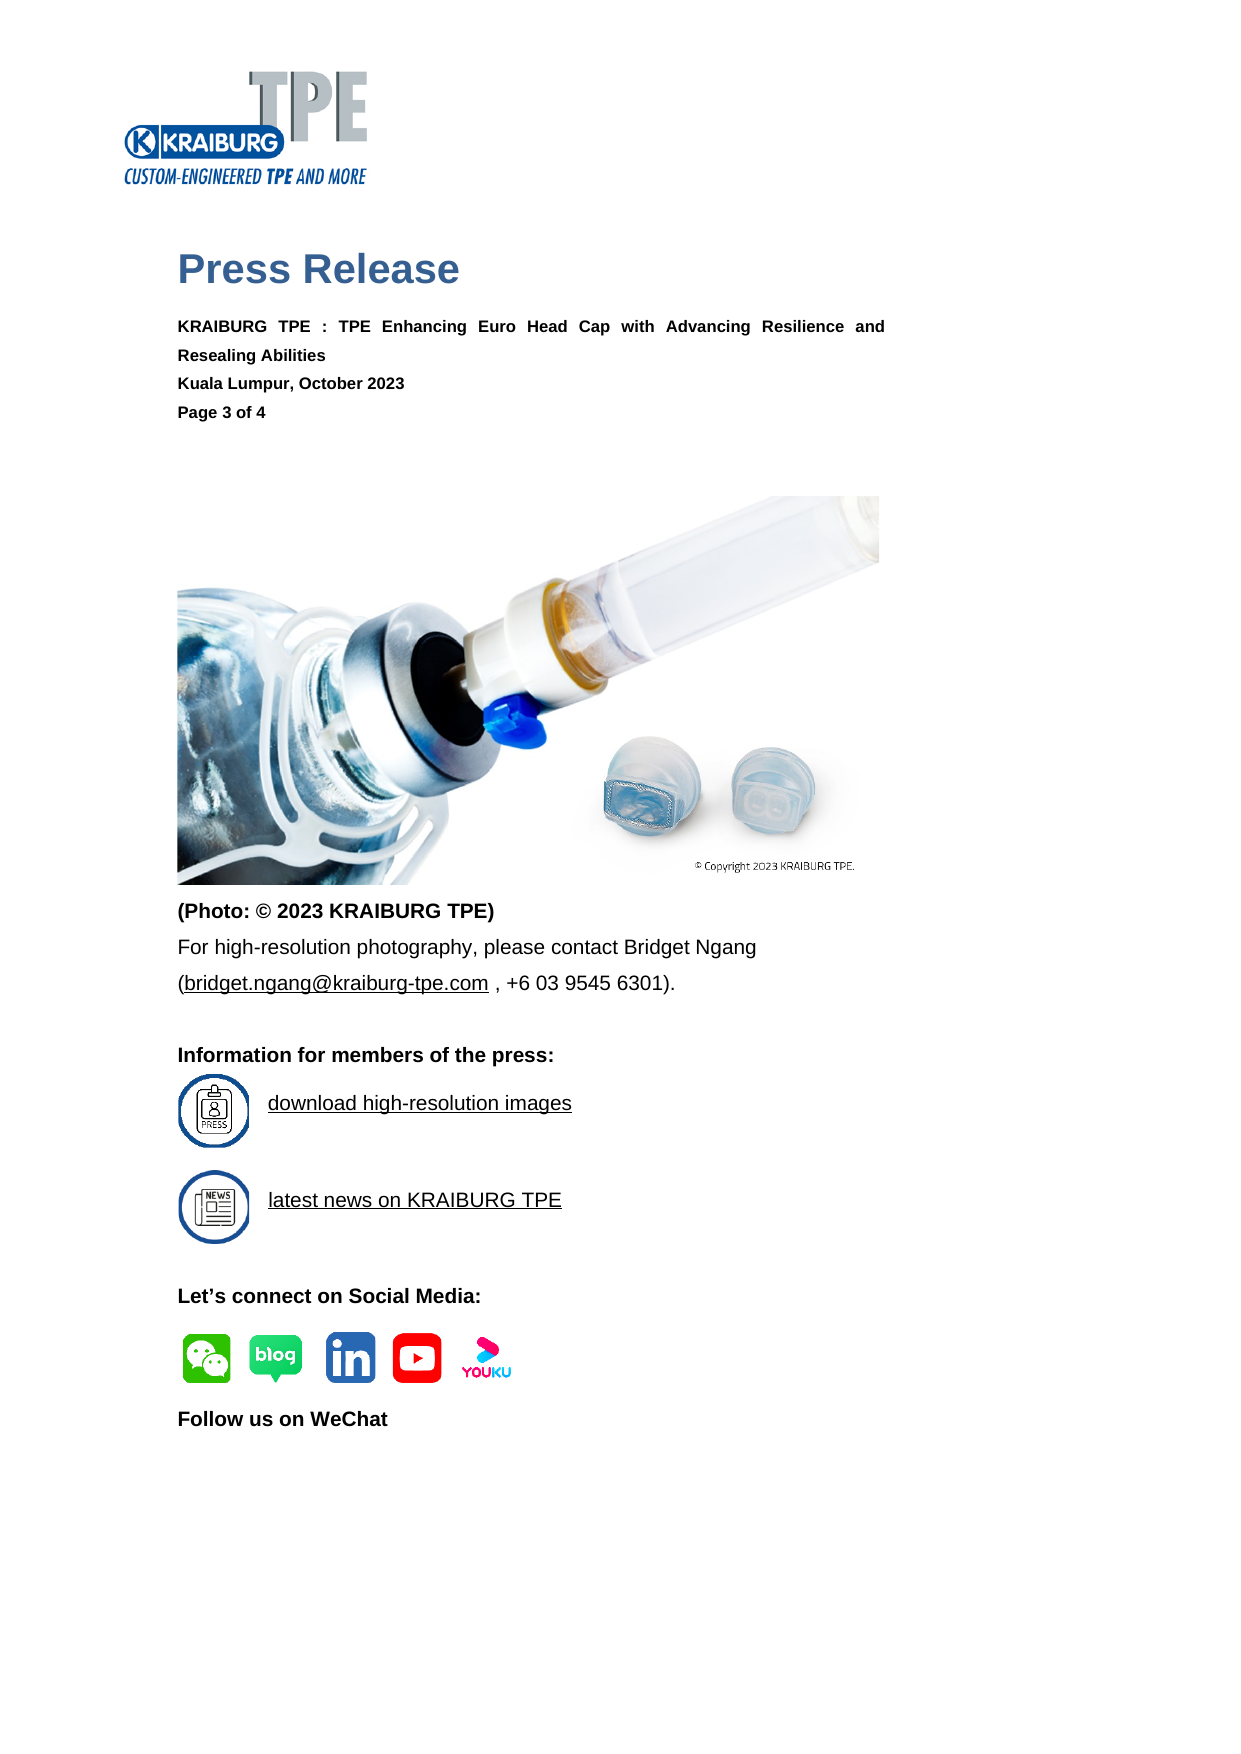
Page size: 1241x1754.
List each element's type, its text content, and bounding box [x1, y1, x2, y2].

text Follow us on WeChat [177, 1407, 886, 1431]
picture [453, 1332, 519, 1383]
text Information for members of the press: [177, 1042, 886, 1066]
text Let’s connect on Social Media: [177, 1284, 886, 1308]
text latest news on KRAIBURG TPE [249, 1187, 886, 1211]
picture [247, 1334, 303, 1383]
picture [326, 1332, 376, 1383]
picture [177, 1170, 249, 1243]
picture [176, 1074, 249, 1146]
picture [177, 496, 880, 885]
picture [112, 55, 379, 200]
text download high-resolution images [249, 1091, 886, 1115]
picture [392, 1333, 442, 1383]
picture [183, 1334, 231, 1383]
text (Photo: © 2023 KRAIBURG TPE) [177, 899, 886, 923]
text For high-resolution photography, please contact Bridget Ngang (bridget.ngang@kraiburg-tpe.com , +6 03 9545 6301). [177, 935, 886, 994]
